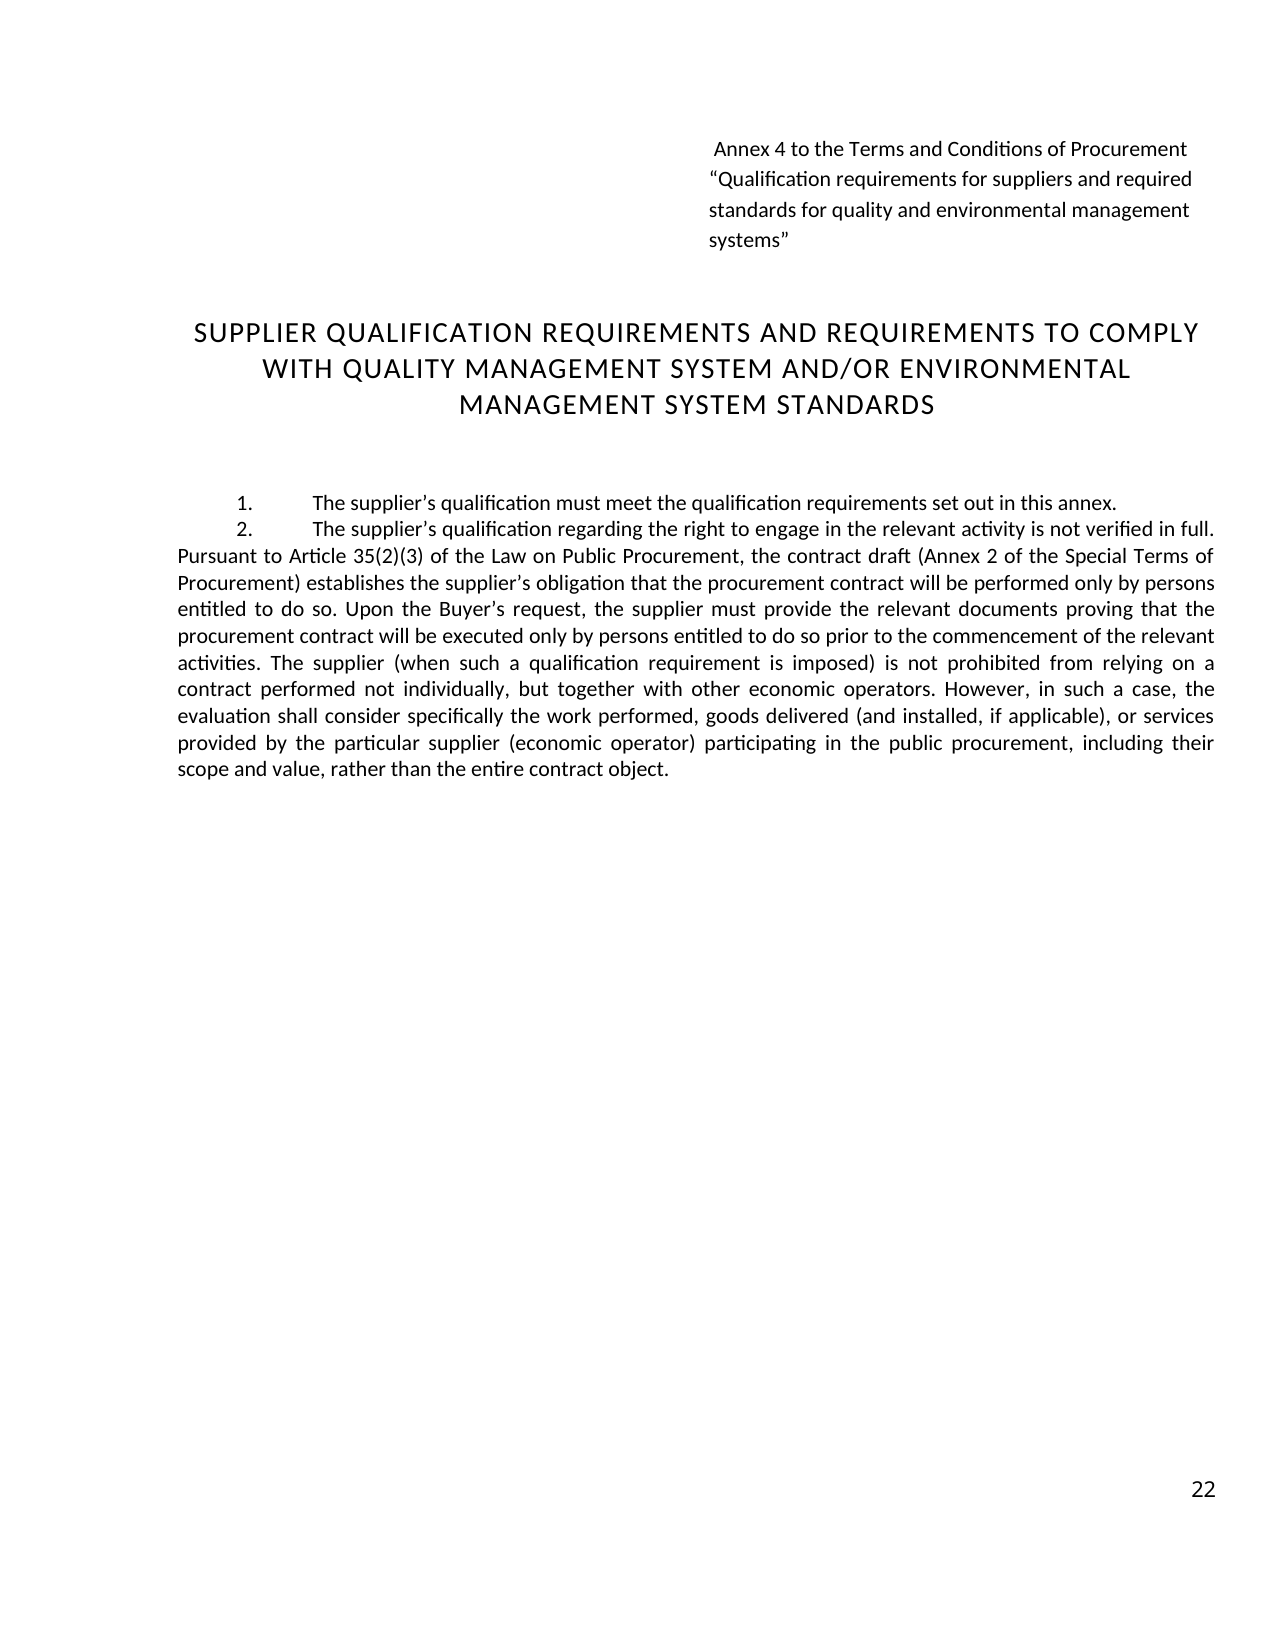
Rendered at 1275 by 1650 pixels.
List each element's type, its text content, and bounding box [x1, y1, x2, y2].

subtitle Annex 4 to the Terms and Conditions of Procurement “Qualification requirements for suppliers and required standards for quality and environmental management systems” [709, 135, 1216, 253]
list The supplier’s qualification must meet the qualification requirements set out in this annex. [177, 489, 1216, 516]
subtitle SUPPLIER QUALIFICATION REQUIREMENTS AND REQUIREMENTS TO COMPLY WITH QUALITY MANAGEMENT SYSTEM AND/OR ENVIRONMENTAL MANAGEMENT SYSTEM STANDARDS [177, 314, 1216, 421]
list The supplier’s qualification regarding the right to engage in the relevant activity is not verified in full. Pursuant to Article 35(2)(3) of the Law on Public Procurement, the contract draft (Annex 2 of the Special Terms of Procurement) establishes the supplier’s obligation that the procurement contract will be performed only by persons entitled to do so. Upon the Buyer’s request, the supplier must provide the relevant documents proving that the procurement contract will be executed only by persons entitled to do so prior to the commencement of the relevant activities. The supplier (when such a qualification requirement is imposed) is not prohibited from relying on a contract performed not individually, but together with other economic operators. However, in such a case, the evaluation shall consider specifically the work performed, goods delivered (and installed, if applicable), or services provided by the particular supplier (economic operator) participating in the public procurement, including their scope and value, rather than the entire contract object. [177, 516, 1216, 782]
